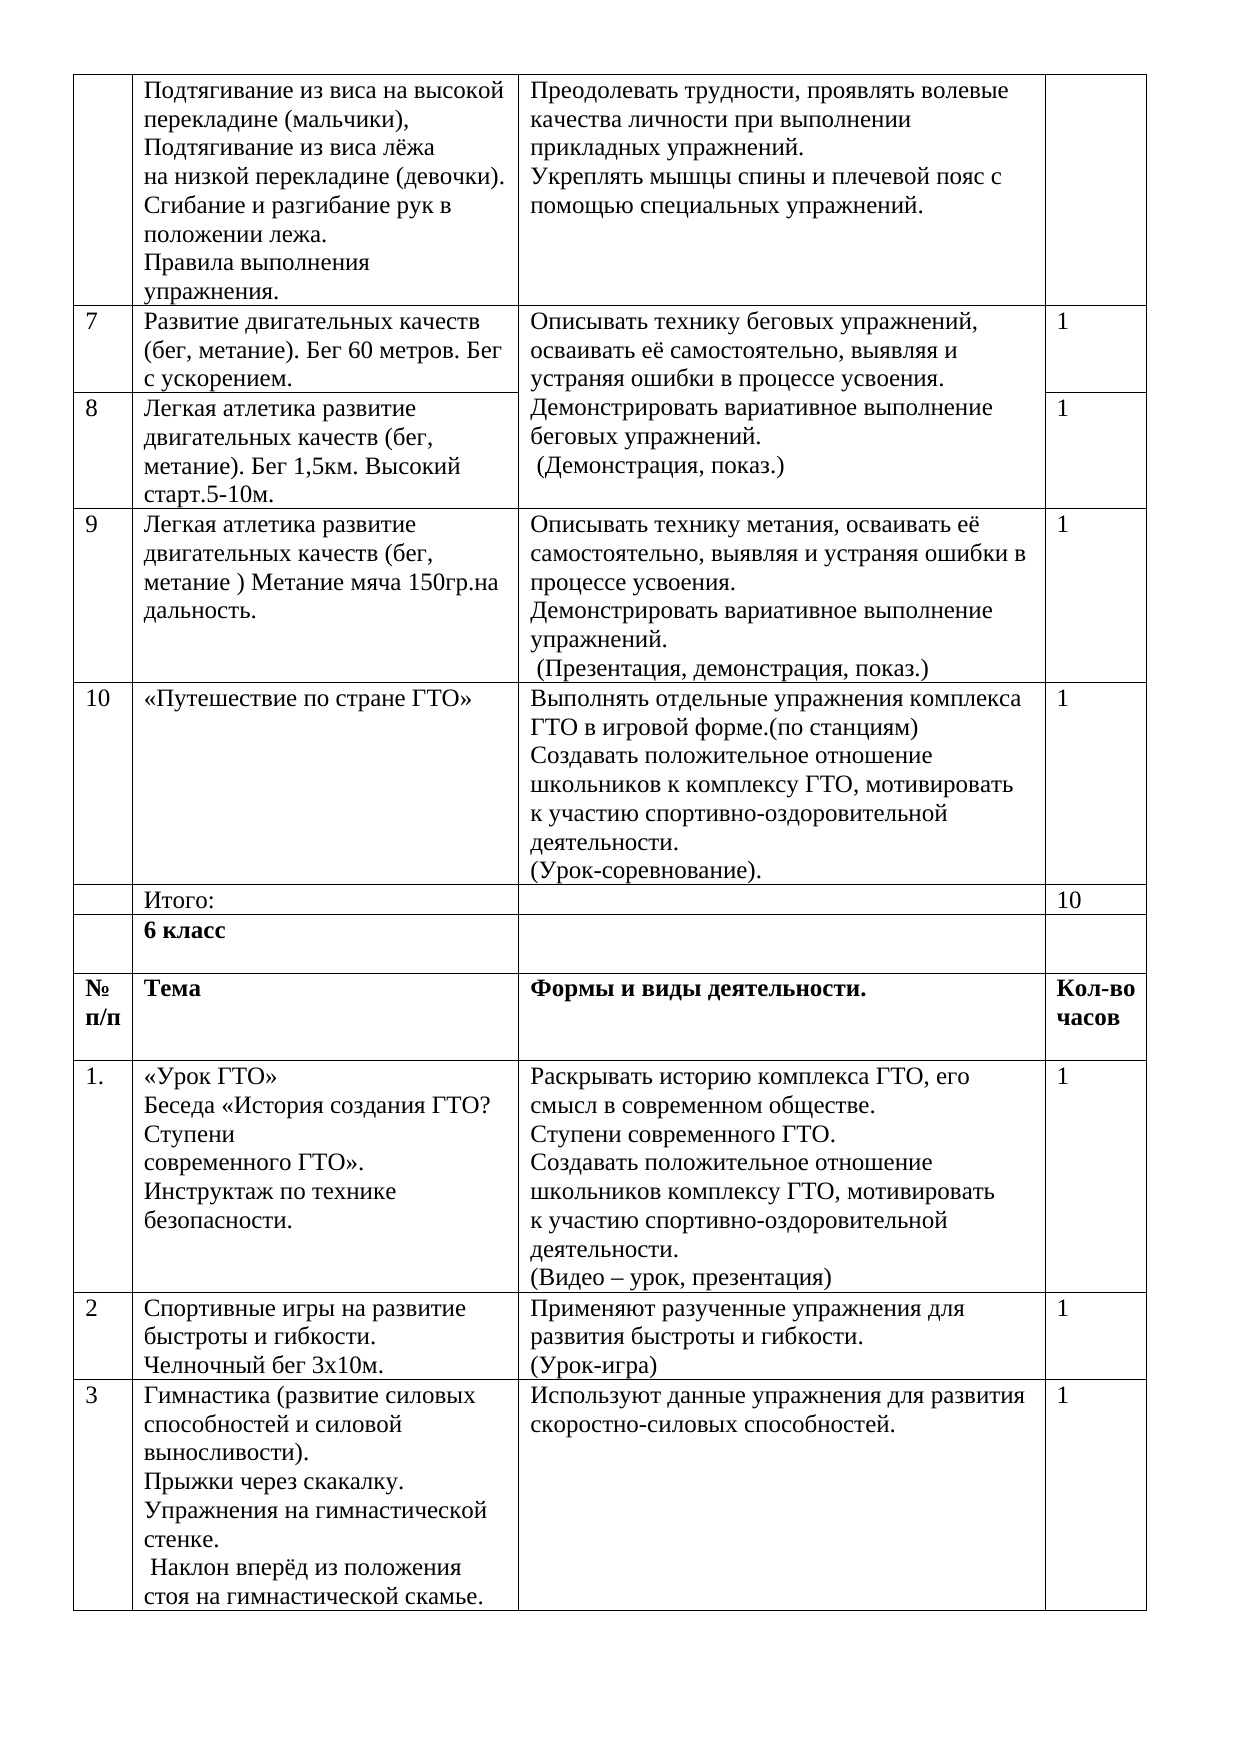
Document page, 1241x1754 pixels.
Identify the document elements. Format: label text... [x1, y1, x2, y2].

table_cell Легкая атлетика развитие двигательных качеств (бег, метание ) Метание мяча 150гр.на дальность. [133, 509, 518, 682]
table_cell 2 [74, 1293, 132, 1379]
table_cell Спортивные игры на развитие быстроты и гибкости. Челночный бег 3х10м. [133, 1293, 518, 1379]
table_cell 1 [1046, 683, 1146, 884]
table_cell «Путешествие по стране ГТО» [133, 683, 518, 884]
table_cell 10 [74, 683, 132, 884]
table_cell Тема [133, 974, 518, 1060]
table_cell 1 [1046, 75, 1146, 305]
table_cell 1 [1046, 393, 1146, 508]
table_cell [1046, 915, 1146, 972]
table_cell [133, 75, 518, 305]
table_cell 9 [74, 509, 132, 682]
table_cell 1 [1046, 509, 1146, 682]
table_cell Гимнастика (развитие силовых способностей и силовой выносливости). Прыжки через скакалку. Упражнения на гимнастической стенке. Наклон вперёд из положения стоя на гимнастической скамье. [133, 1380, 518, 1610]
table_cell [74, 885, 132, 914]
table_cell Выполнять отдельные упражнения комплекса ГТО в игровой форме.(по станциям) Создавать положительное отношение школьников к комплексу ГТО, мотивировать к участию спортивно-оздоровительной деятельности. (Урок-соревнование). [519, 683, 1045, 884]
table_cell [74, 915, 132, 972]
table_cell № п/п [74, 974, 132, 1060]
table_cell Формы и виды деятельности. [519, 974, 1045, 1060]
table_cell Описывать технику метания, осваивать её самостоятельно, выявляя и устраняя ошибки в процессе усвоения. Демонстрировать вариативное выполнение упражнений. (Презентация, демонстрация, показ.) [519, 509, 1045, 682]
table_cell 1 [1046, 1061, 1146, 1292]
table_cell 3 [74, 1380, 132, 1610]
table_cell 6 класс [133, 915, 518, 972]
table_cell Описывать технику беговых упражнений, осваивать её самостоятельно, выявляя и устраняя ошибки в процессе усвоения. Демонстрировать вариативное выполнение беговых упражнений. (Демонстрация, показ.) [519, 306, 1045, 508]
table_cell 1 [1046, 1293, 1146, 1379]
table_cell 6 [74, 75, 132, 305]
table_cell 7 [74, 306, 132, 392]
table_cell «Урок ГТО» Беседа «История создания ГТО? Ступени современного ГТО». Инструктаж по технике безопасности. [133, 1061, 518, 1292]
table_cell 1 [1046, 1380, 1146, 1610]
table_cell Применяют разученные упражнения для развития быстроты и гибкости. (Урок-игра) [519, 1293, 1045, 1379]
table_cell Легкая атлетика развитие двигательных качеств (бег, метание). Бег 1,5км. Высокий старт.5-10м. [133, 393, 518, 508]
table_cell 1 [1046, 306, 1146, 392]
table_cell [519, 75, 1045, 305]
table_cell 1. [74, 1061, 132, 1292]
table_cell [519, 885, 1045, 914]
table_cell 10 [1046, 885, 1146, 914]
table_cell Итого: [133, 885, 518, 914]
table_cell 8 [74, 393, 132, 508]
table_cell Кол-во часов [1046, 974, 1146, 1060]
table_cell Развитие двигательных качеств (бег, метание). Бег 60 метров. Бег с ускорением. [133, 306, 518, 392]
table_cell Используют данные упражнения для развития скоростно-силовых способностей. [519, 1380, 1045, 1610]
table_cell [519, 915, 1045, 972]
table_cell Раскрывать историю комплекса ГТО, его смысл в современном обществе. Ступени современного ГТО. Создавать положительное отношение школьников комплексу ГТО, мотивировать к участию спортивно-оздоровительной деятельности. (Видео – урок, презентация) [519, 1061, 1045, 1292]
